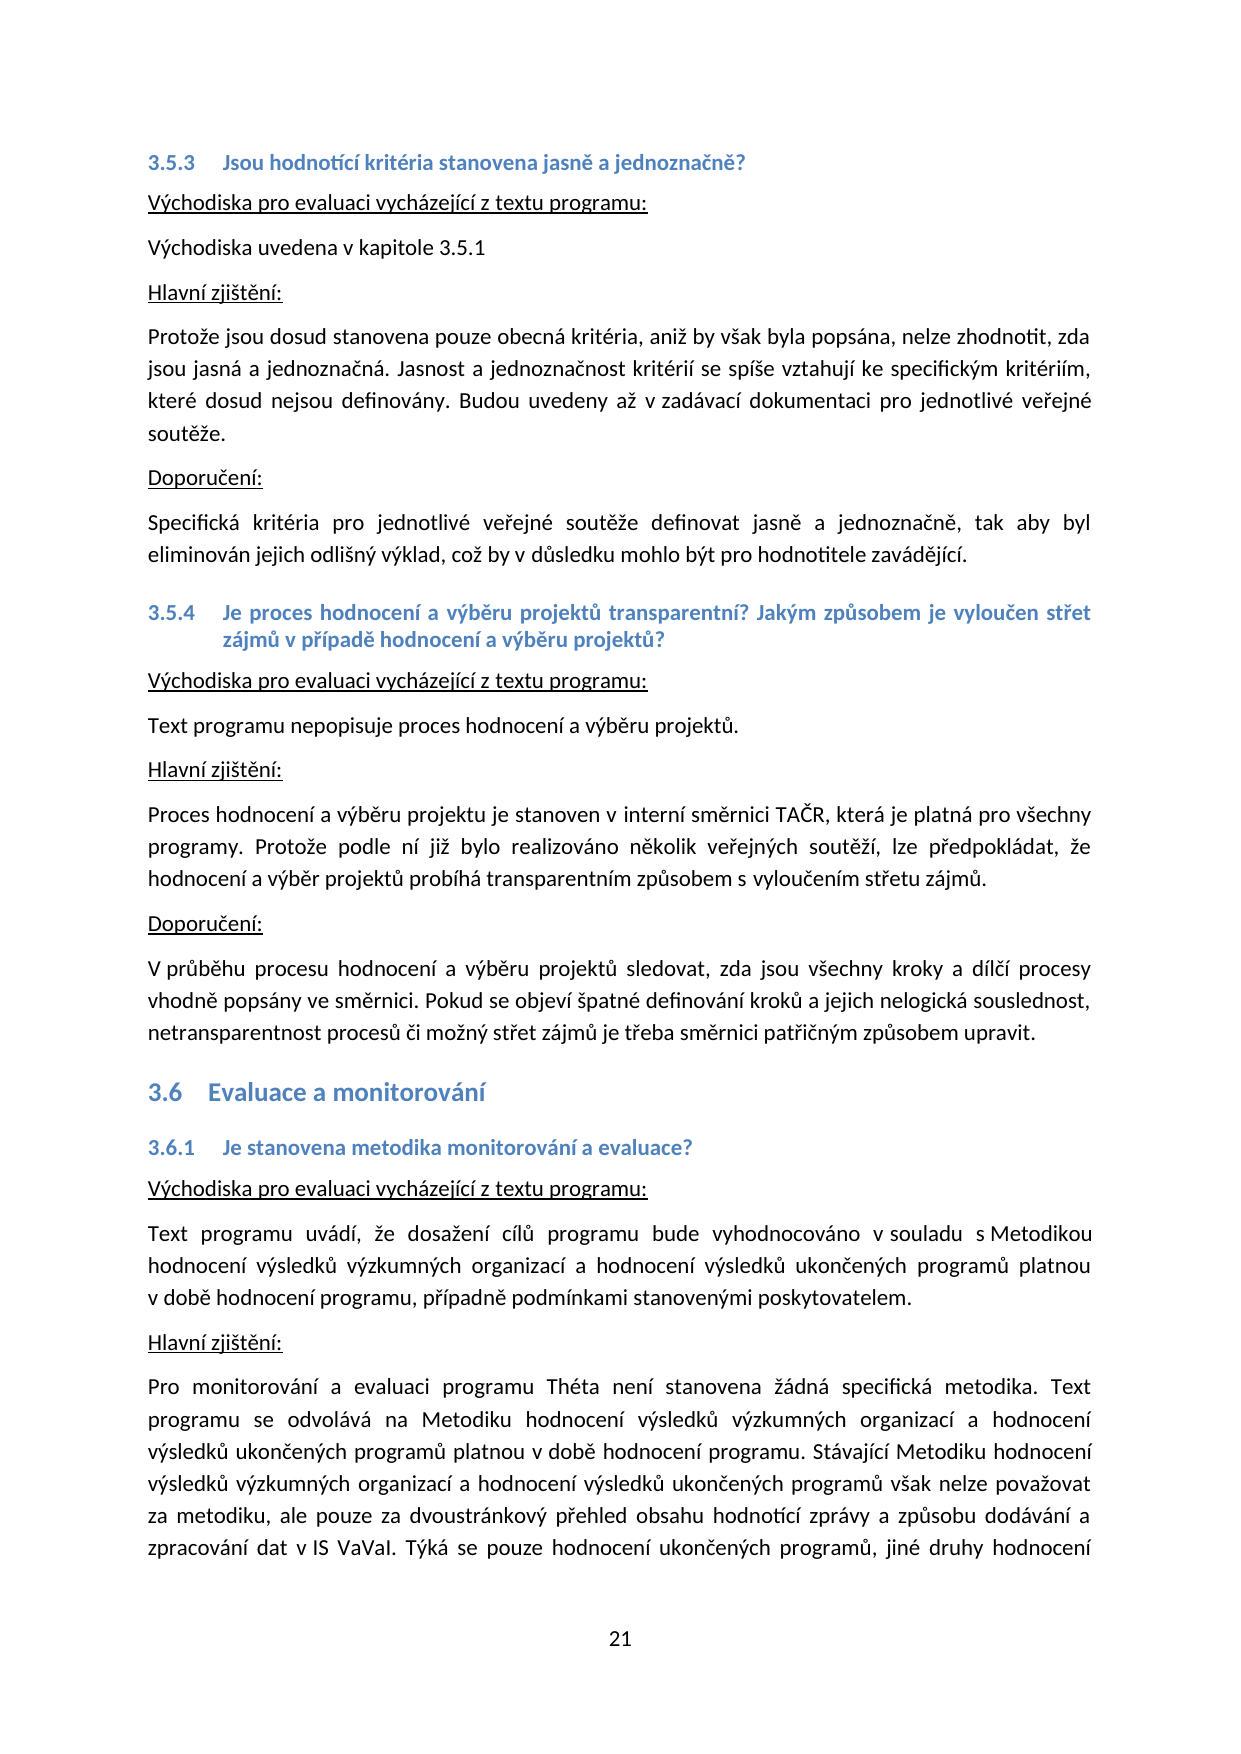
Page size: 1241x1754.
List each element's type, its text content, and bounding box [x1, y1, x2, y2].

text Východiska pro evaluaci vycházející z textu programu: [148, 666, 1092, 694]
text Východiska pro evaluaci vycházející z textu programu: [148, 1174, 1092, 1202]
text Text programu uvádí, že dosažení cílů programu bude vyhodnocováno v souladu s Metodikou hodnocení výsledků výzkumných organizací a hodnocení výsledků ukončených programů platnou v době hodnocení programu, případně podmínkami stanovenými poskytovatelem. [148, 1219, 1092, 1311]
text Protože jsou dosud stanovena pouze obecná kritéria, aniž by však byla popsána, nelze zhodnotit, zda jsou jasná a jednoznačná. Jasnost a jednoznačnost kritérií se spíše vztahují ke specifickým kritériím, které dosud nejsou definovány. Budou uvedeny až v zadávací dokumentaci pro jednotlivé veřejné soutěže. [148, 322, 1092, 447]
text Východiska pro evaluaci vycházející z textu programu: [148, 188, 1092, 216]
text Hlavní zjištění: [148, 1328, 1092, 1356]
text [148, 1372, 1092, 1561]
text Hlavní zjištění: [148, 756, 1092, 783]
subtitle Je stanovena metodika monitorování a evaluace? [148, 1133, 1092, 1162]
subtitle Jsou hodnotící kritéria stanovena jasně a jednoznačně? [148, 148, 1092, 176]
text Doporučení: [148, 463, 1092, 492]
text Východiska uvedena v kapitole 3.5.1 [148, 233, 1092, 261]
text Specifická kritéria pro jednotlivé veřejné soutěže definovat jasně a jednoznačně, tak aby byl eliminován jejich odlišný výklad, což by v důsledku mohlo být pro hodnotitele zavádějící. [148, 508, 1092, 568]
text Doporučení: [148, 909, 1092, 937]
subtitle Evaluace a monitorování [148, 1076, 1092, 1108]
text V průběhu procesu hodnocení a výběru projektů sledovat, zda jsou všechny kroky a dílčí procesy vhodně popsány ve směrnici. Pokud se objeví špatné definování kroků a jejich nelogická souslednost, netransparentnost procesů či možný střet zájmů je třeba směrnici patřičným způsobem upravit. [148, 954, 1092, 1046]
text Proces hodnocení a výběru projektu je stanoven v interní směrnici TAČR, která je platná pro všechny programy. Protože podle ní již bylo realizováno několik veřejných soutěží, lze předpokládat, že hodnocení a výběr projektů probíhá transparentním způsobem s vyloučením střetu zájmů. [148, 800, 1092, 893]
text Text programu nepopisuje proces hodnocení a výběru projektů. [148, 711, 1092, 739]
text Hlavní zjištění: [148, 278, 1092, 306]
subtitle Je proces hodnocení a výběru projektů transparentní? Jakým způsobem je vyloučen střet zájmů v případě hodnocení a výběru projektů? [148, 598, 1092, 654]
